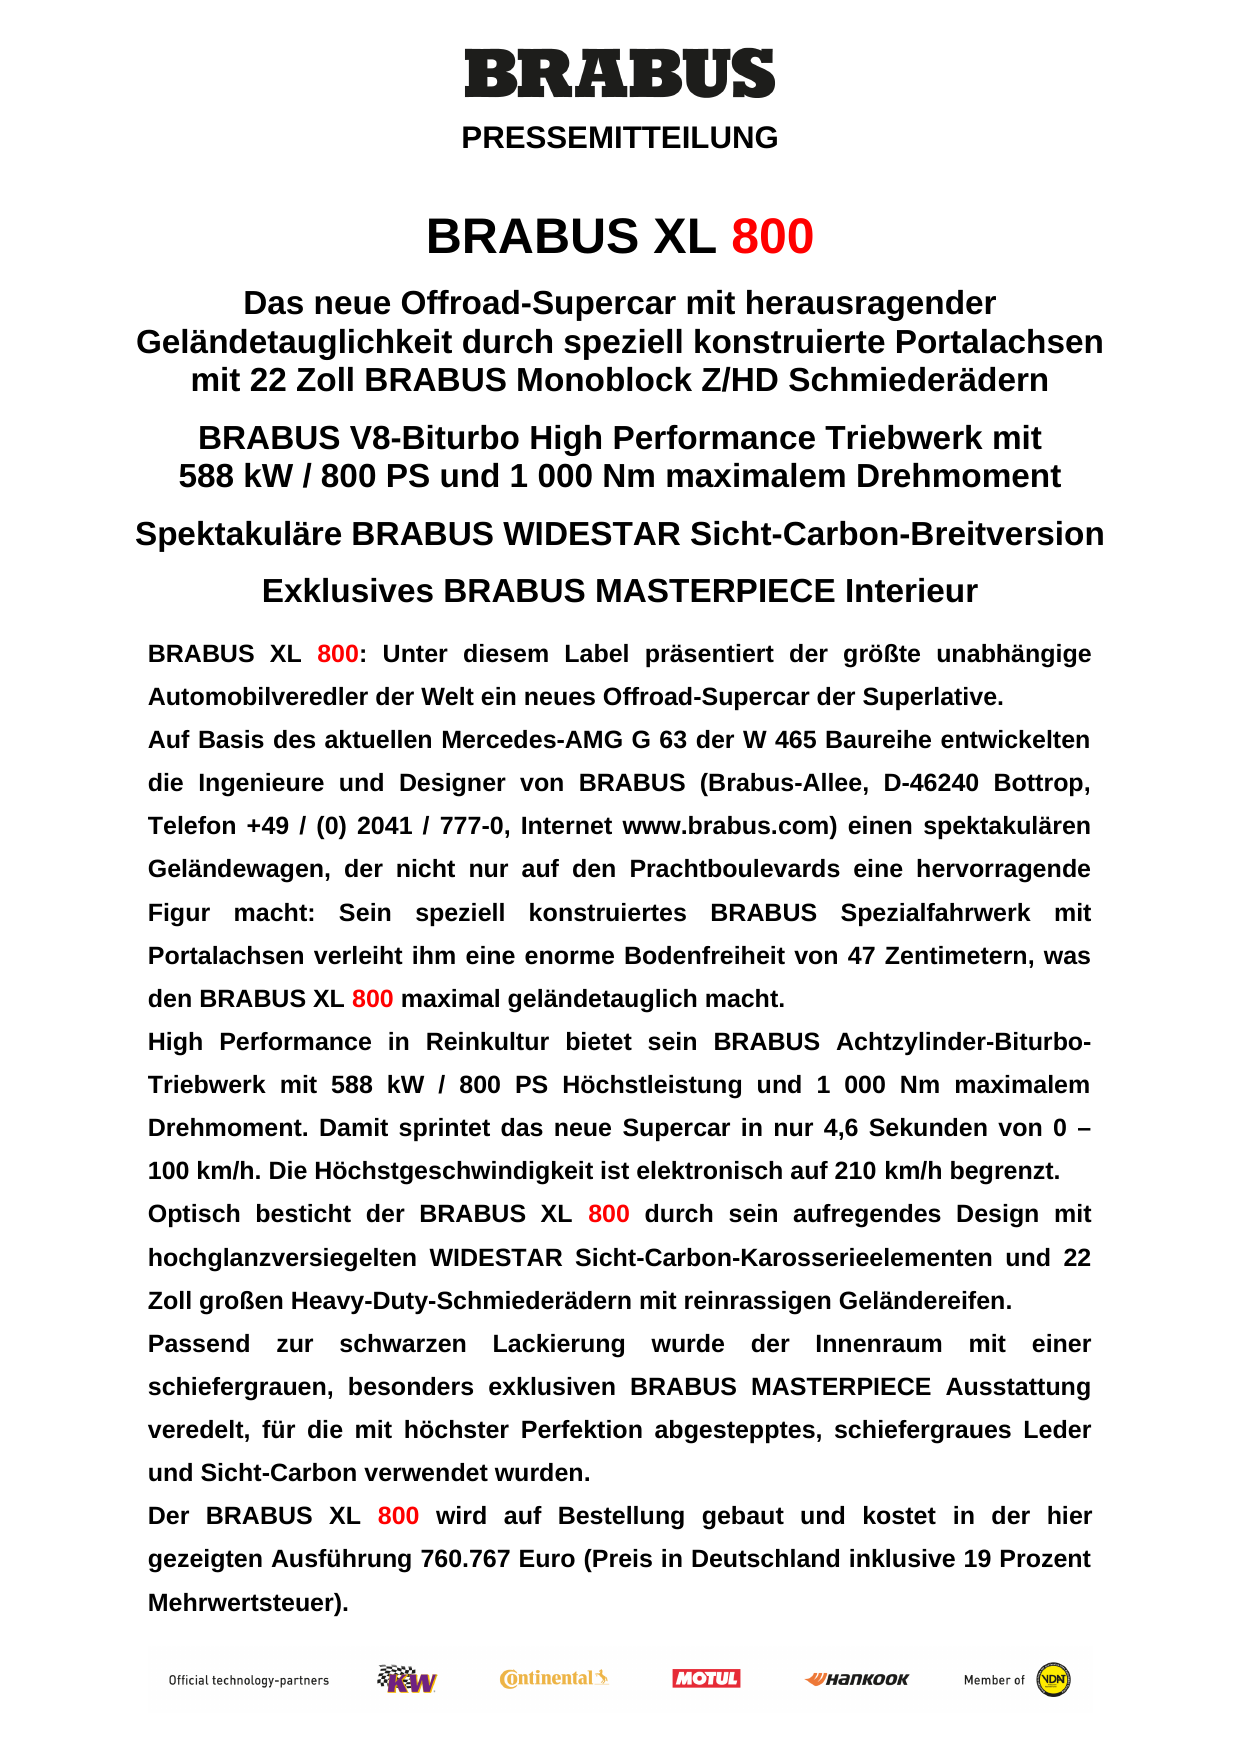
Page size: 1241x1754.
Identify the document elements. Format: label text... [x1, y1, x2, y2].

text High Performance in Reinkultur bietet sein BRABUS Achtzylinder-Biturbo-Triebwerk mit 588 kW / 800 PS Höchstleistung und 1 000 Nm maximalem Drehmoment. Damit sprintet das neue Supercar in nur 4,6 Sekunden von 0 – 100 km/h. Die Höchstgeschwindigkeit ist elektronisch auf 210 km/h begrenzt. [148, 1027, 1092, 1185]
text BRABUS XL 800 [148, 207, 1092, 264]
text BRABUS XL 800: Unter diesem Label präsentiert der größte unabhängige Automobilveredler der Welt ein neues Offroad-Supercar der Superlative. [148, 639, 1092, 711]
subtitle 588 kW / 800 PS und 1 000 Nm maximalem Drehmoment [148, 456, 1092, 495]
text Exklusives BRABUS MASTERPIECE Interieur [148, 572, 1092, 610]
subtitle BRABUS V8-Biturbo High Performance Triebwerk mit [148, 418, 1092, 456]
text Auf Basis des aktuellen Mercedes-AMG G 63 der W 465 Baureihe entwickelten die Ingenieure und Designer von BRABUS (Brabus-Allee, D-46240 Bottrop, Telefon +49 / (0) 2041 / 777-0, Internet www.brabus.com) einen spektakulären Geländewagen, der nicht nur auf den Prachtboulevards eine hervorragende Figur macht: Sein speziell konstruiertes BRABUS Spezialfahrwerk mit Portalachsen verleiht ihm eine enorme Bodenfreiheit von 47 Zentimetern, was den BRABUS XL 800 maximal geländetauglich macht. [148, 725, 1092, 1012]
text Der BRABUS XL 800 wird auf Bestellung gebaut und kostet in der hier gezeigten Ausführung 760.767 Euro (Preis in Deutschland inklusive 19 Prozent Mehrwertsteuer). [148, 1501, 1092, 1616]
picture [147, 1646, 1093, 1713]
subtitle Das neue Offroad-Supercar mit herausragender Geländetauglichkeit durch speziell konstruierte Portalachsen [89, 283, 1152, 360]
subtitle mit 22 Zoll BRABUS Monoblock Z/HD Schmiederädern [89, 360, 1152, 399]
subtitle Passend zur schwarzen Lackierung wurde der Innenraum mit einer schiefergrauen, besonders exklusiven BRABUS MASTERPIECE Ausstattung veredelt, für die mit höchster Perfektion abgestepptes, schiefergraues Leder und Sicht-Carbon verwendet wurden. [148, 1329, 1092, 1487]
text Optisch besticht der BRABUS XL 800 durch sein aufregendes Design mit hochglanzversiegelten WIDESTAR Sicht-Carbon-Karosserieelementen und 22 Zoll großen Heavy-Duty-Schmiederädern mit reinrassigen Geländereifen. [148, 1199, 1092, 1314]
subtitle Spektakuläre BRABUS WIDESTAR Sicht-Carbon-Breitversion [89, 514, 1152, 552]
picture [464, 41, 782, 98]
